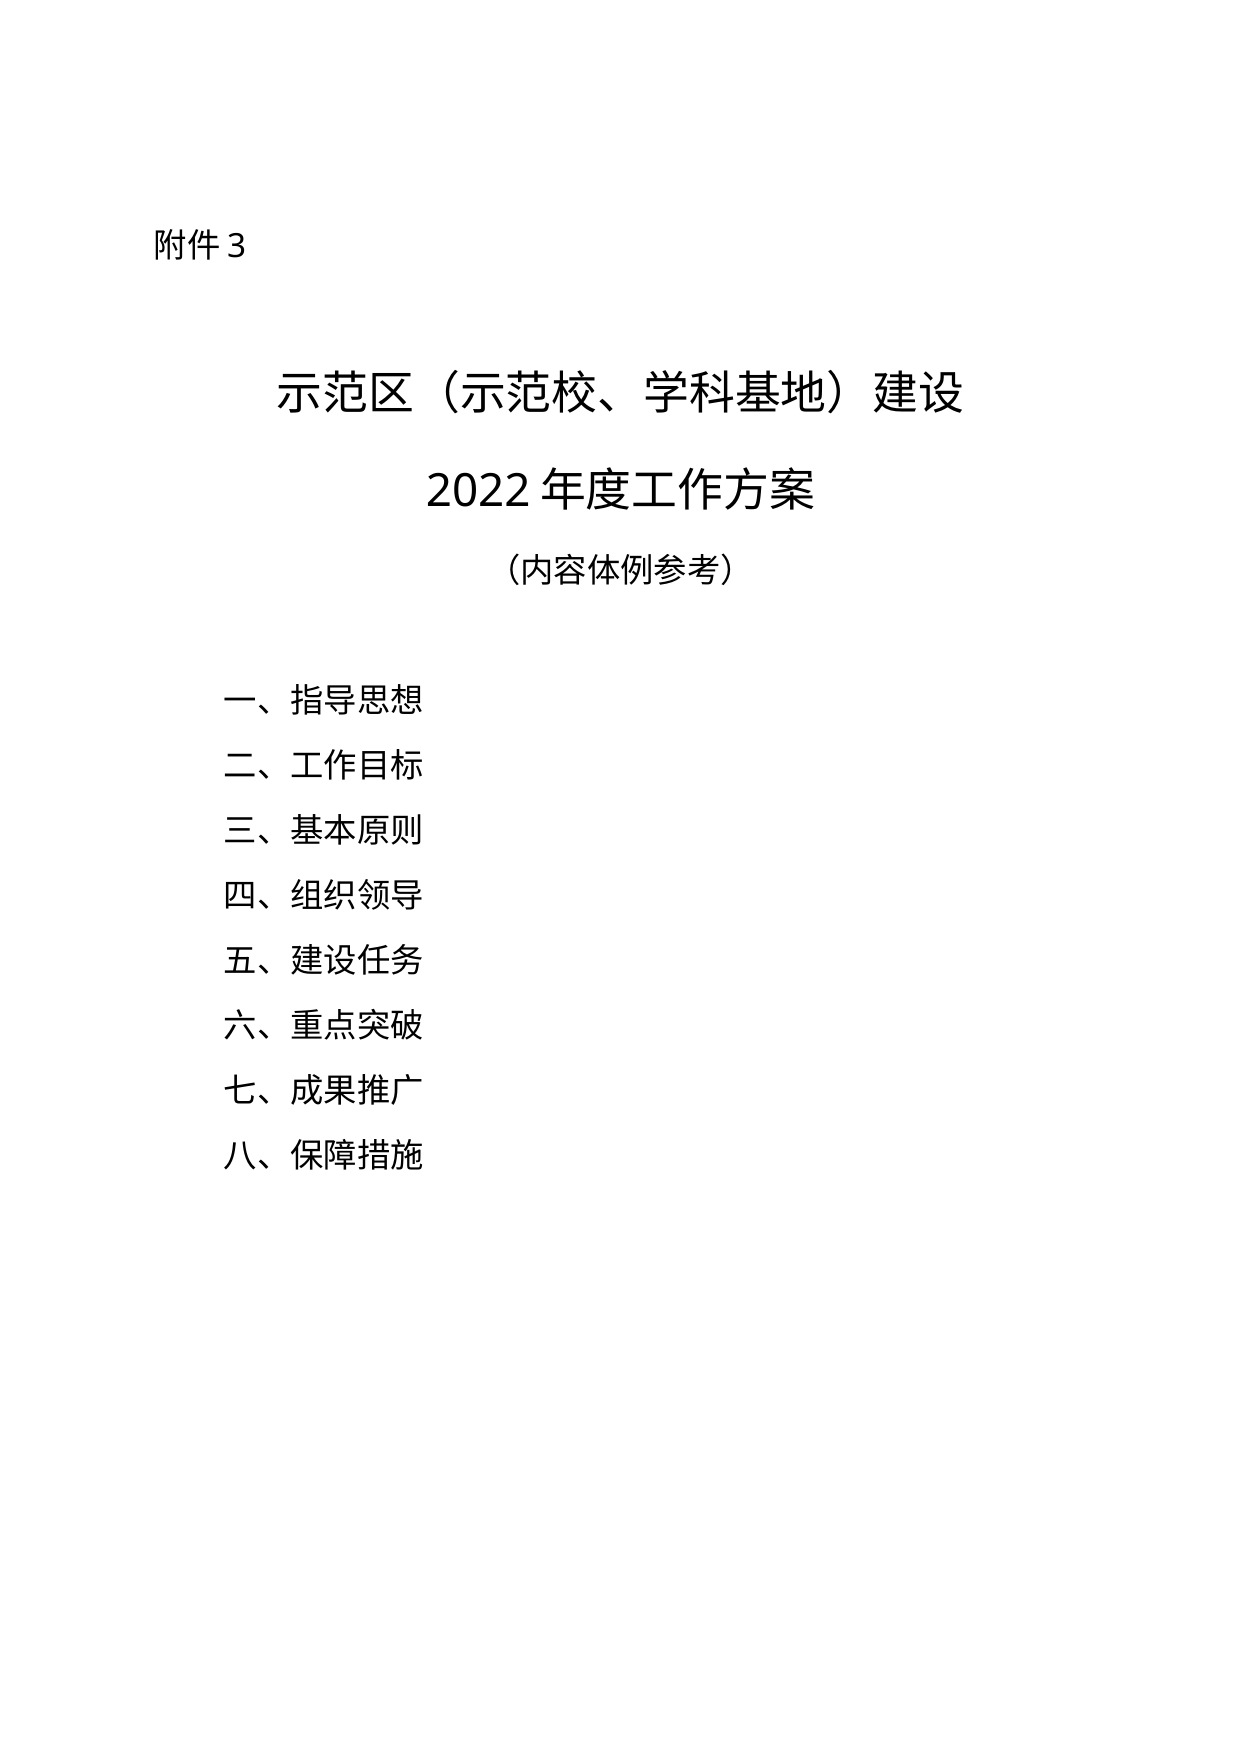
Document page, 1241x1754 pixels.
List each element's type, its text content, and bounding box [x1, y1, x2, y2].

text 八、保障措施 [153, 1121, 1087, 1186]
text 六、重点突破 [153, 991, 1087, 1056]
text 五、建设任务 [153, 926, 1087, 991]
text 三、基本原则 [153, 796, 1087, 861]
text 2022年度工作方案 [153, 438, 1087, 536]
text 一、指导思想 [153, 666, 1087, 731]
text 二、工作目标 [153, 731, 1087, 796]
text 七、成果推广 [153, 1056, 1087, 1121]
text 附件3 [153, 211, 1087, 276]
text 四、组织领导 [153, 861, 1087, 926]
text 示范区（示范校、学科基地）建设 [153, 341, 1087, 438]
text （内容体例参考） [153, 536, 1087, 601]
